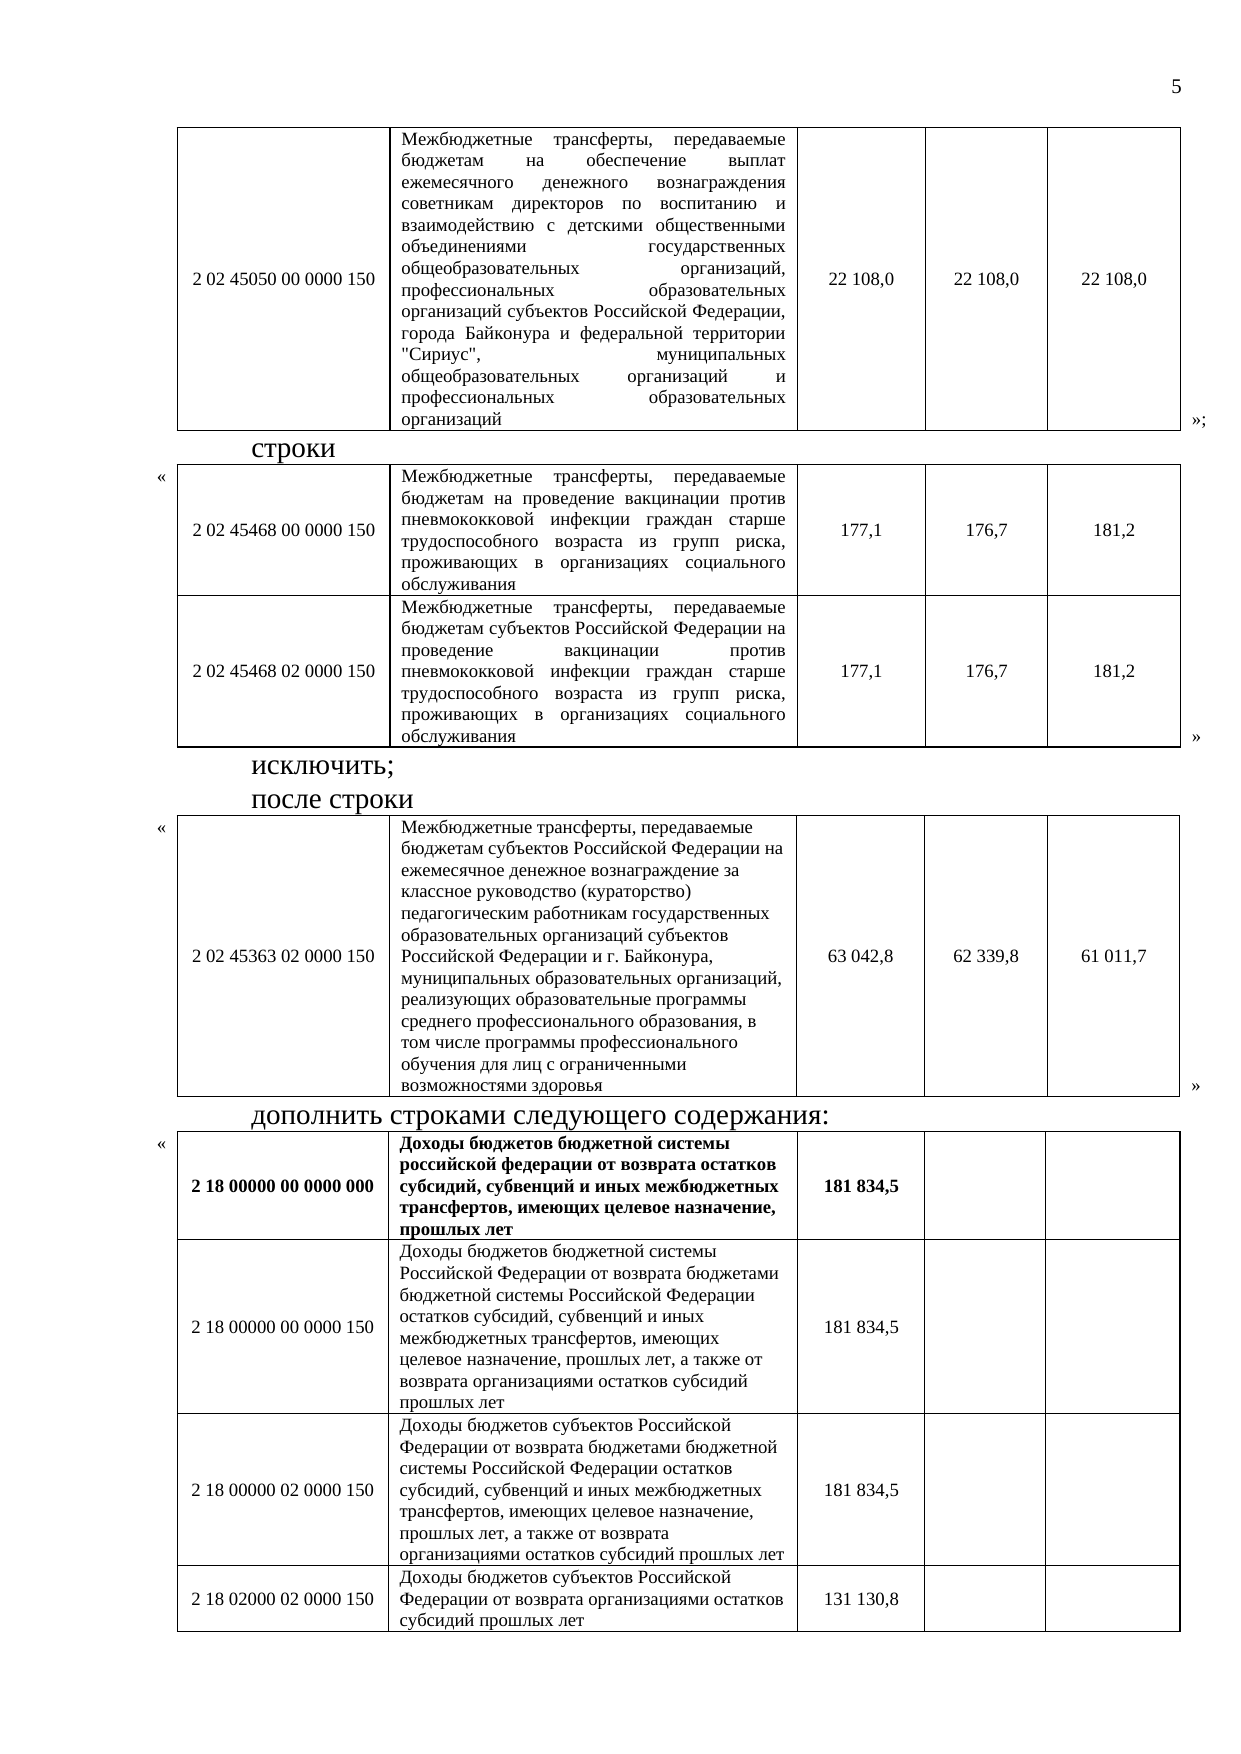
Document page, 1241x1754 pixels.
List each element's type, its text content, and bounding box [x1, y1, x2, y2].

table_cell Доходы бюджетов бюджетной системы Российской Федерации от возврата бюджетами бюджетной системы Российской Федерации остатков субсидий, субвенций и иных межбюджетных трансфертов, имеющих целевое назначение, прошлых лет, а также от возврата организациями остатков субсидий прошлых лет [389, 1240, 797, 1413]
table_header [1046, 1132, 1179, 1239]
table_cell 22 108,0 [926, 128, 1047, 429]
table_header « [128, 815, 177, 1096]
table_cell 181 834,5 [798, 1414, 924, 1565]
table_header 62 339,8 [925, 816, 1047, 1096]
table_header 63 042,8 [797, 816, 924, 1096]
table_cell 181,2 [1048, 596, 1180, 746]
table_cell [925, 1414, 1045, 1565]
table_cell 2 02 45468 02 0000 150 [178, 596, 389, 746]
table_header 2 18 00000 00 0000 000 [178, 1132, 388, 1239]
table_cell 2 18 00000 00 0000 150 [178, 1240, 388, 1413]
table_cell 176,7 [926, 596, 1047, 746]
table_header Доходы бюджетов бюджетной системы российской федерации от возврата остатков субсидий, субвенций и иных межбюджетных трансфертов, имеющих целевое назначение, прошлых лет [389, 1132, 797, 1239]
table_header « [121, 1131, 177, 1239]
table_header 176,7 [926, 465, 1047, 594]
table_header Межбюджетные трансферты, передаваемые бюджетам на проведение вакцинации против пневмококковой инфекции граждан старше трудоспособного возраста из групп риска, проживающих в организациях социального обслуживания [391, 465, 797, 594]
table_cell » [1181, 595, 1240, 746]
table_header 181,2 [1048, 465, 1180, 594]
table_header 2 02 45468 00 0000 150 [178, 465, 389, 594]
table_cell 177,1 [798, 596, 925, 746]
table_cell 22 108,0 [1048, 128, 1180, 429]
table_cell 22 108,0 [798, 128, 925, 429]
table_header 61 011,7 [1048, 816, 1179, 1096]
table_header [925, 1132, 1045, 1239]
table_cell Доходы бюджетов субъектов Российской Федерации от возврата организациями остатков субсидий прошлых лет [389, 1566, 797, 1631]
table_cell 2 18 00000 02 0000 150 [178, 1414, 388, 1565]
table_cell 2 18 02000 02 0000 150 [178, 1566, 388, 1631]
text после строки [177, 781, 1181, 814]
table_cell [925, 1240, 1045, 1413]
table_header Межбюджетные трансферты, передаваемые бюджетам субъектов Российской Федерации на ежемесячное денежное вознаграждение за классное руководство (кураторство) педагогическим работникам государственных образовательных организаций субъектов Российской Федерации и г. Байконура, муниципальных образовательных организаций, реализующих образовательные программы среднего профессионального образования, в том числе программы профессионального обучения для лиц с ограниченными возможностями здоровья [390, 816, 796, 1096]
table_header » [1180, 815, 1238, 1096]
table_cell [1046, 1414, 1179, 1565]
table_cell [1046, 1566, 1179, 1631]
table_cell Межбюджетные трансферты, передаваемые бюджетам субъектов Российской Федерации на проведение вакцинации против пневмококковой инфекции граждан старше трудоспособного возраста из групп риска, проживающих в организациях социального обслуживания [391, 596, 797, 746]
table_cell Доходы бюджетов субъектов Российской Федерации от возврата бюджетами бюджетной системы Российской Федерации остатков субсидий, субвенций и иных межбюджетных трансфертов, имеющих целевое назначение, прошлых лет, а также от возврата организациями остатков субсидий прошлых лет [389, 1414, 797, 1565]
text дополнить строками следующего содержания: [177, 1097, 1181, 1131]
text строки [177, 431, 1181, 464]
table_cell »; [1181, 127, 1240, 429]
table_cell 181 834,5 [798, 1240, 924, 1413]
table_cell 131 130,8 [798, 1566, 924, 1631]
table_header 181 834,5 [798, 1132, 924, 1239]
table_cell [1046, 1240, 1179, 1413]
table_header 2 02 45363 02 0000 150 [178, 816, 389, 1096]
table_header 177,1 [798, 465, 925, 594]
table_header « [133, 464, 177, 594]
table_cell 2 02 45050 00 0000 150 [178, 128, 389, 429]
table_cell [925, 1566, 1045, 1631]
text исключить; [177, 748, 1181, 781]
